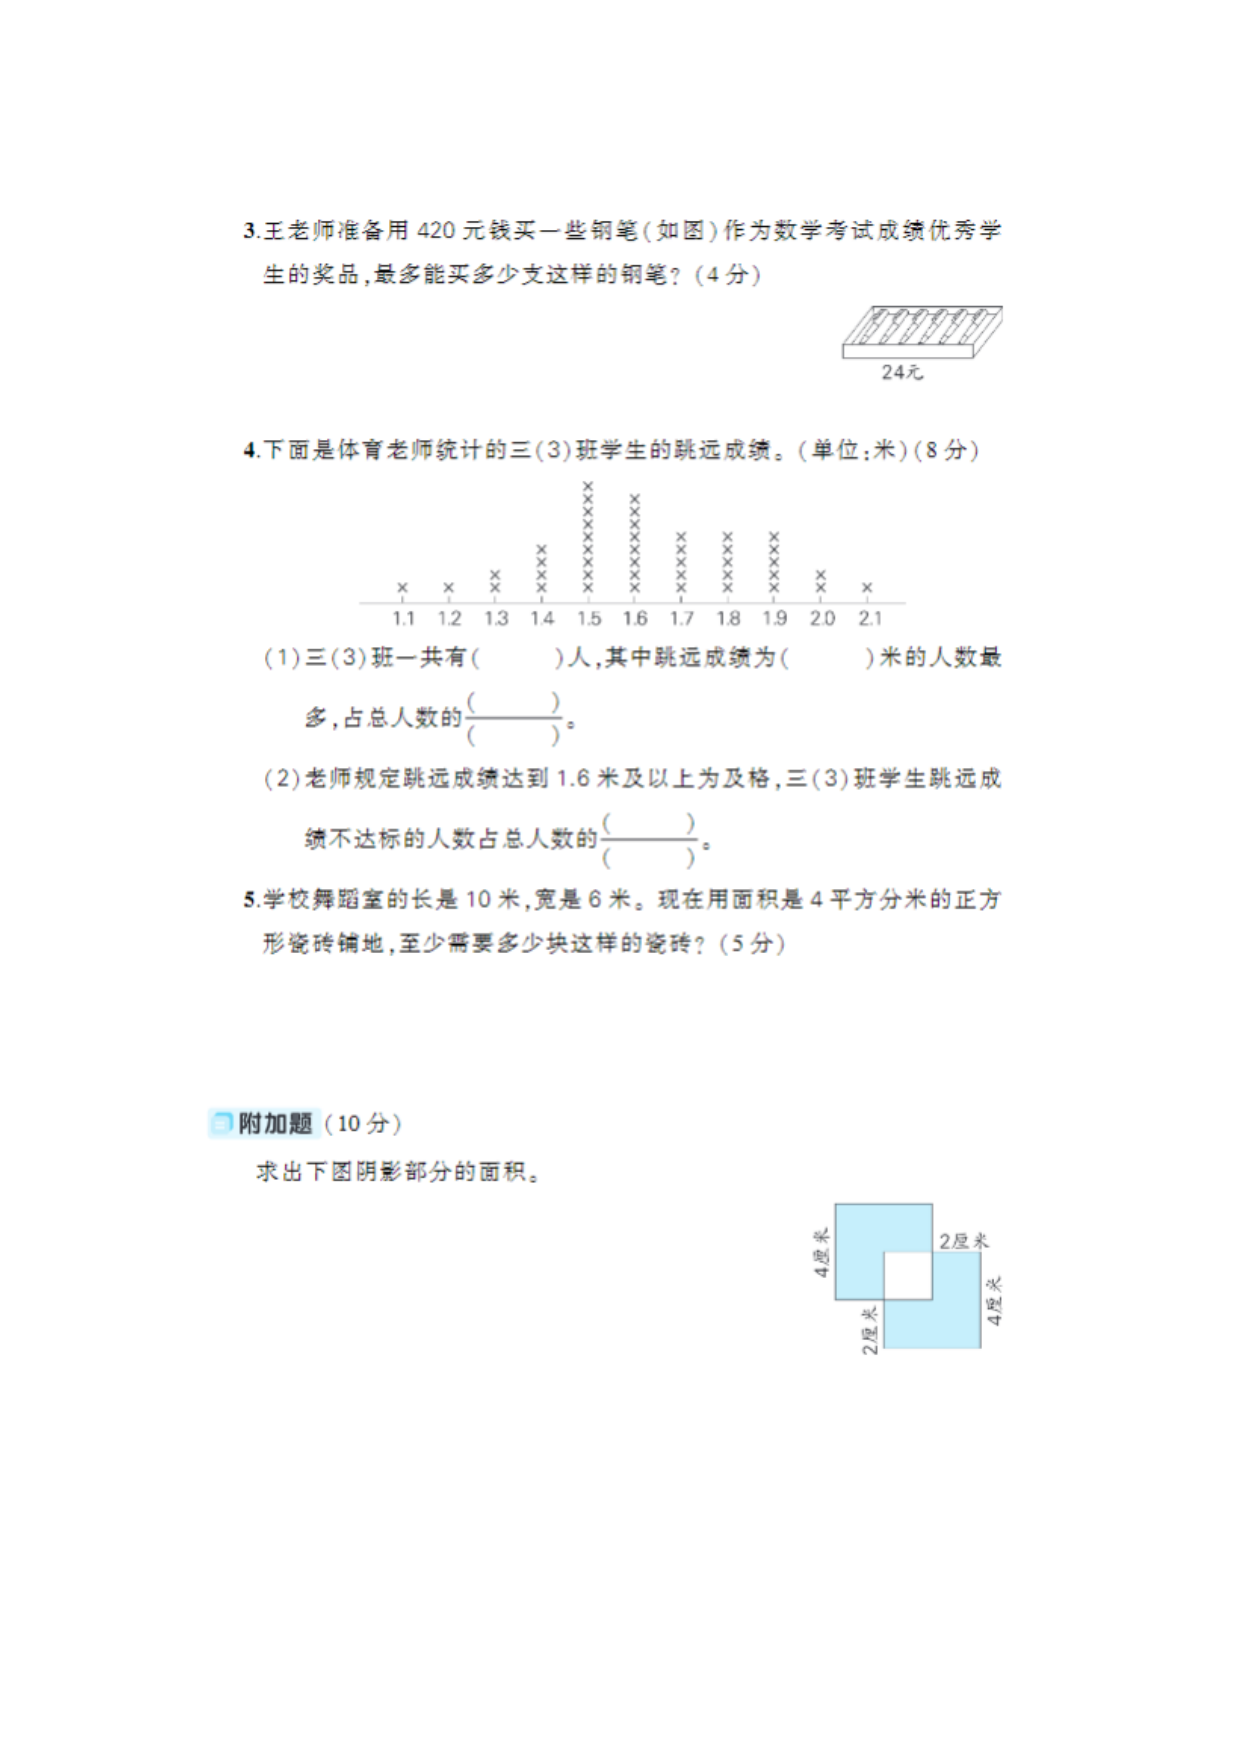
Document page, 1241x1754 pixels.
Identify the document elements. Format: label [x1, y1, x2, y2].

picture [187, 162, 1053, 1414]
